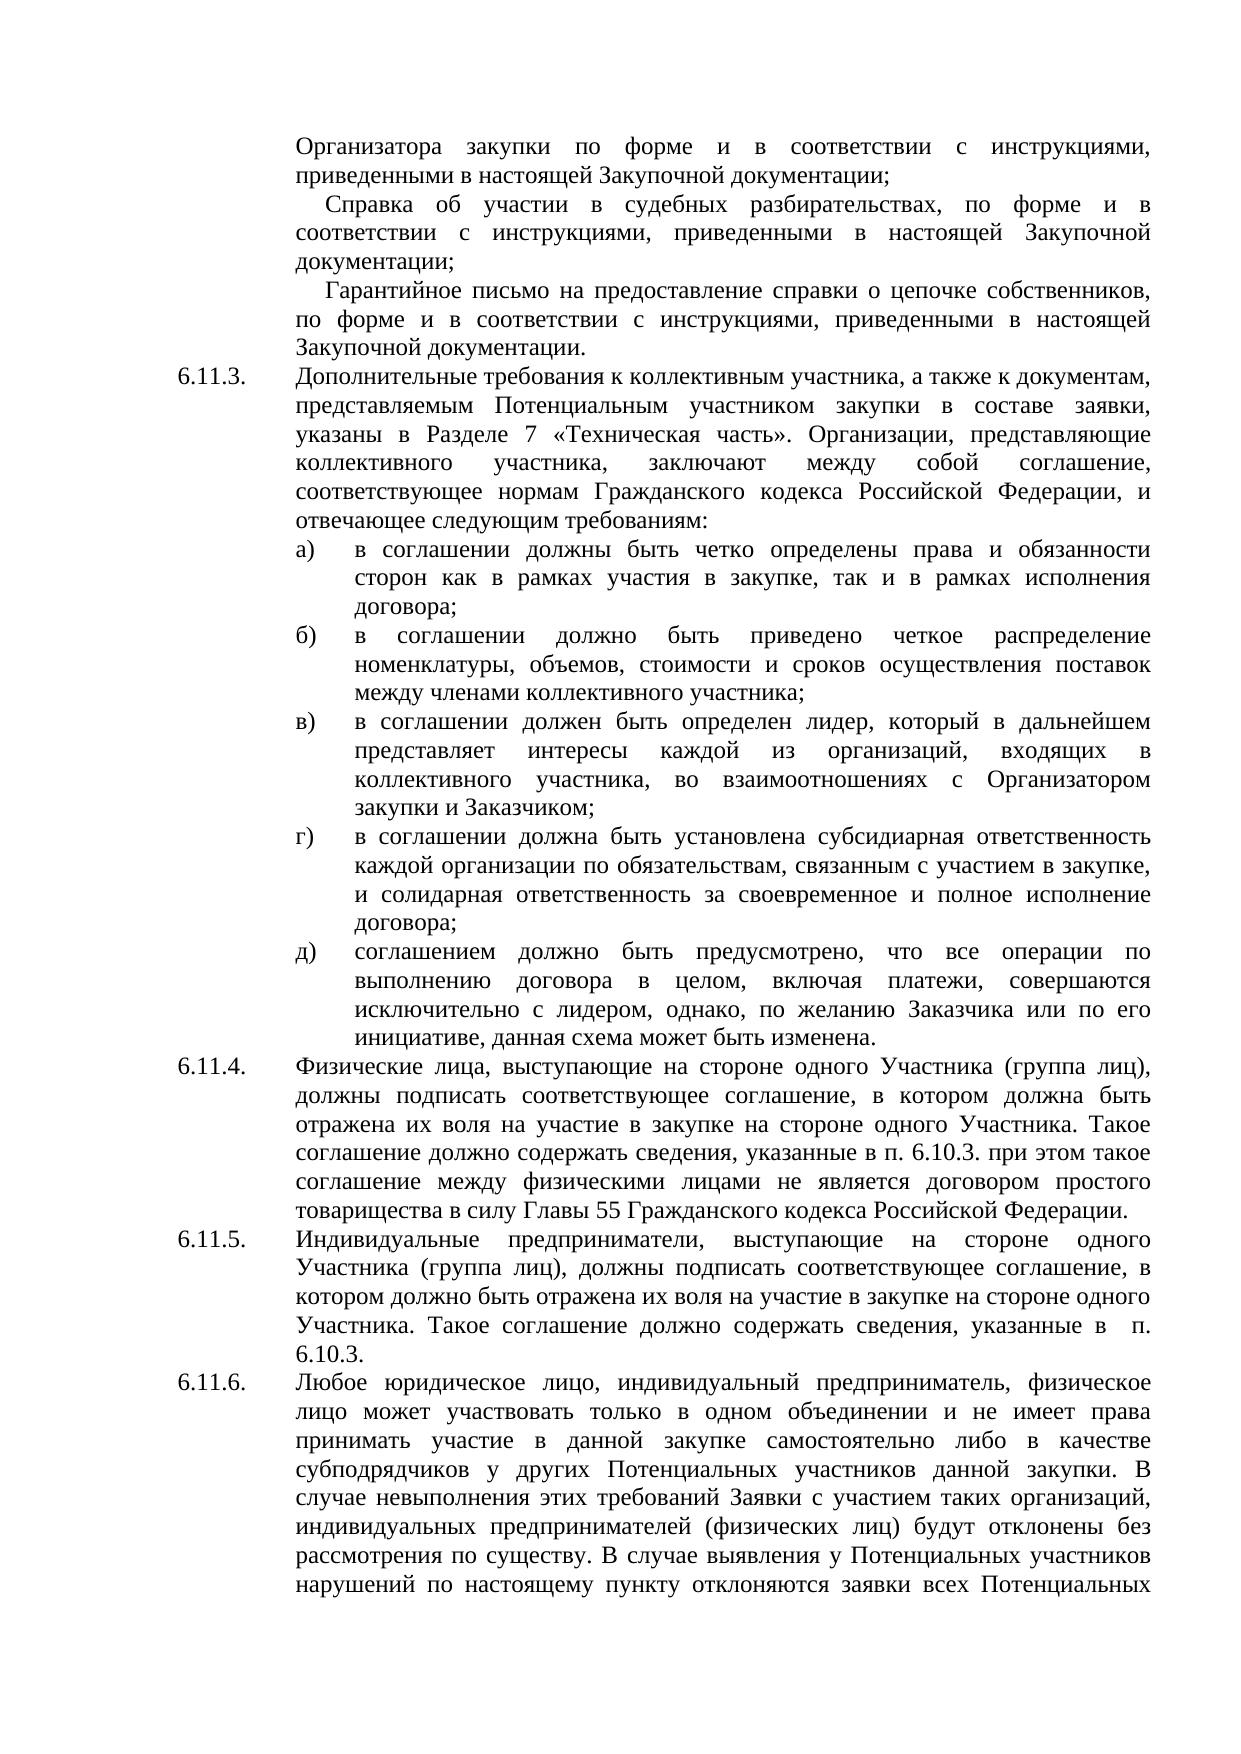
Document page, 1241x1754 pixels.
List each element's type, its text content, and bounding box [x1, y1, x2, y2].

list ­ Гарантийное письмо на предоставление справки о цепочке собственников, по форме и в соответствии с инструкциями, приведенными в настоящей Закупочной документации. [295, 275, 1152, 361]
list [177, 1367, 1152, 1597]
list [295, 131, 1152, 189]
list в соглашении должны быть четко определены права и обязанности сторон как в рамках участия в закупке, так и в рамках исполнения договора; [295, 534, 1152, 620]
list соглашением должно быть предусмотрено, что все операции по выполнению договора в целом, включая платежи, совершаются исключительно с лидером, однако, по желанию Заказчика или по его инициативе, данная схема может быть изменена. [295, 936, 1152, 1051]
list ­ Справка об участии в судебных разбирательствах, по форме и в соответствии с инструкциями, приведенными в настоящей Закупочной документации; [295, 189, 1152, 275]
list Индивидуальные предприниматели, выступающие на стороне одного Участника (группа лиц), должны подписать соответствующее соглашение, в котором должно быть отражена их воля на участие в закупке на стороне одного Участника. Такое соглашение должно содержать сведения, указанные в п. 6.10.3. [177, 1224, 1152, 1367]
list Дополнительные требования к коллективным участника, а также к документам, представляемым Потенциальным участником закупки в составе заявки, указаны в Разделе 7 «Техническая часть». Организации, представляющие коллективного участника, заключают между собой соглашение, соответствующее нормам Гражданского кодекса Российской Федерации, и отвечающее следующим требованиям: [177, 361, 1152, 534]
list в соглашении должна быть установлена субсидиарная ответственность каждой организации по обязательствам, связанным с участием в закупке, и солидарная ответственность за своевременное и полное исполнение договора; [295, 821, 1152, 936]
list в соглашении должен быть определен лидер, который в дальнейшем представляет интересы каждой из организаций, входящих в коллективного участника, во взаимоотношениях с Организатором закупки и Заказчиком; [295, 706, 1152, 821]
list Физические лица, выступающие на стороне одного Участника (группа лиц), должны подписать соответствующее соглашение, в котором должна быть отражена их воля на участие в закупке на стороне одного Участника. Такое соглашение должно содержать сведения, указанные в п. 6.10.3. при этом такое соглашение между физическими лицами не является договором простого товарищества в силу Главы 55 Гражданского кодекса Российской Федерации. [177, 1051, 1152, 1224]
list в соглашении должно быть приведено четкое распределение номенклатуры, объемов, стоимости и сроков осуществления поставок между членами коллективного участника; [295, 620, 1152, 706]
